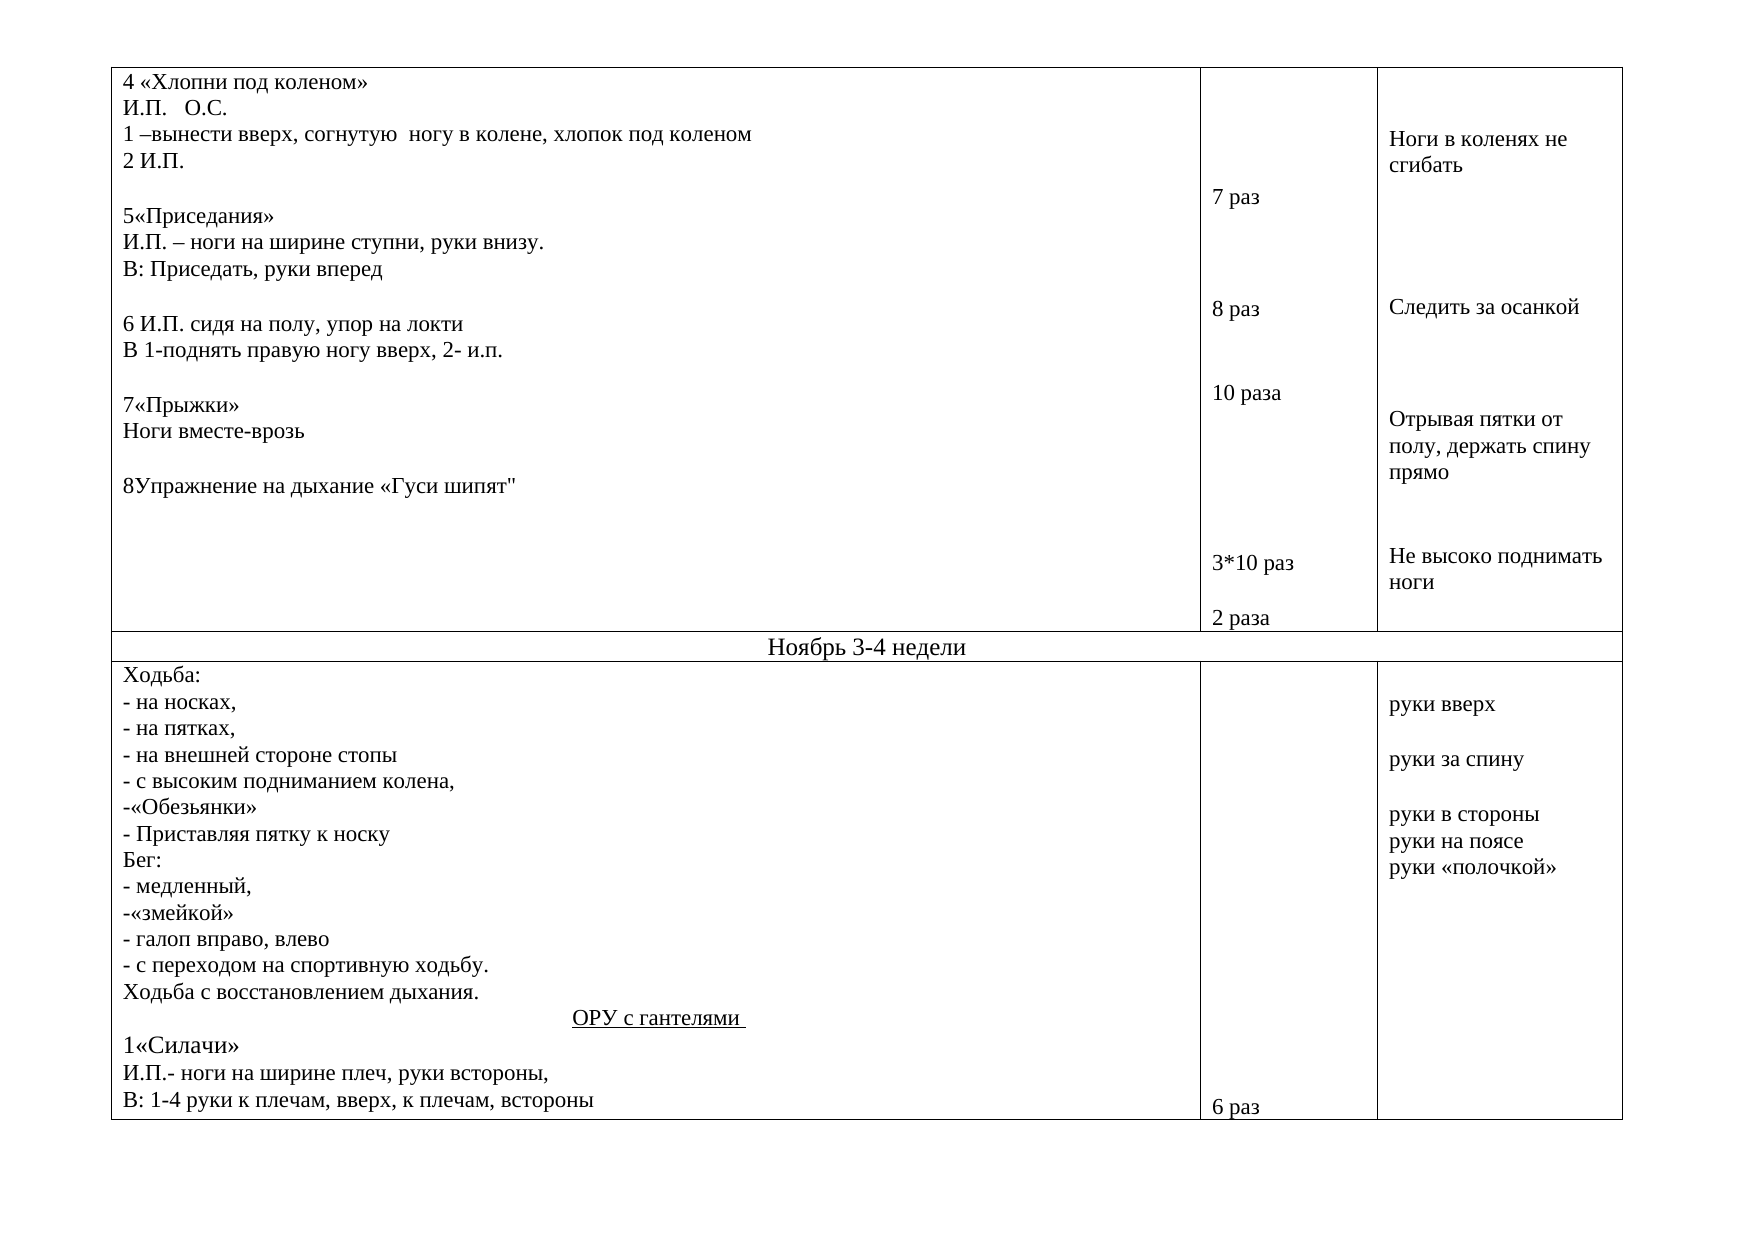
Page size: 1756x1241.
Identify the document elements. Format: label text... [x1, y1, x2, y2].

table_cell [1378, 662, 1622, 1119]
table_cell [112, 662, 1200, 1119]
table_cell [1201, 68, 1377, 631]
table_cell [112, 68, 1200, 631]
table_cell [1201, 662, 1377, 1119]
table_cell Ноябрь 3-4 недели [112, 632, 1622, 661]
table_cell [1378, 68, 1622, 631]
